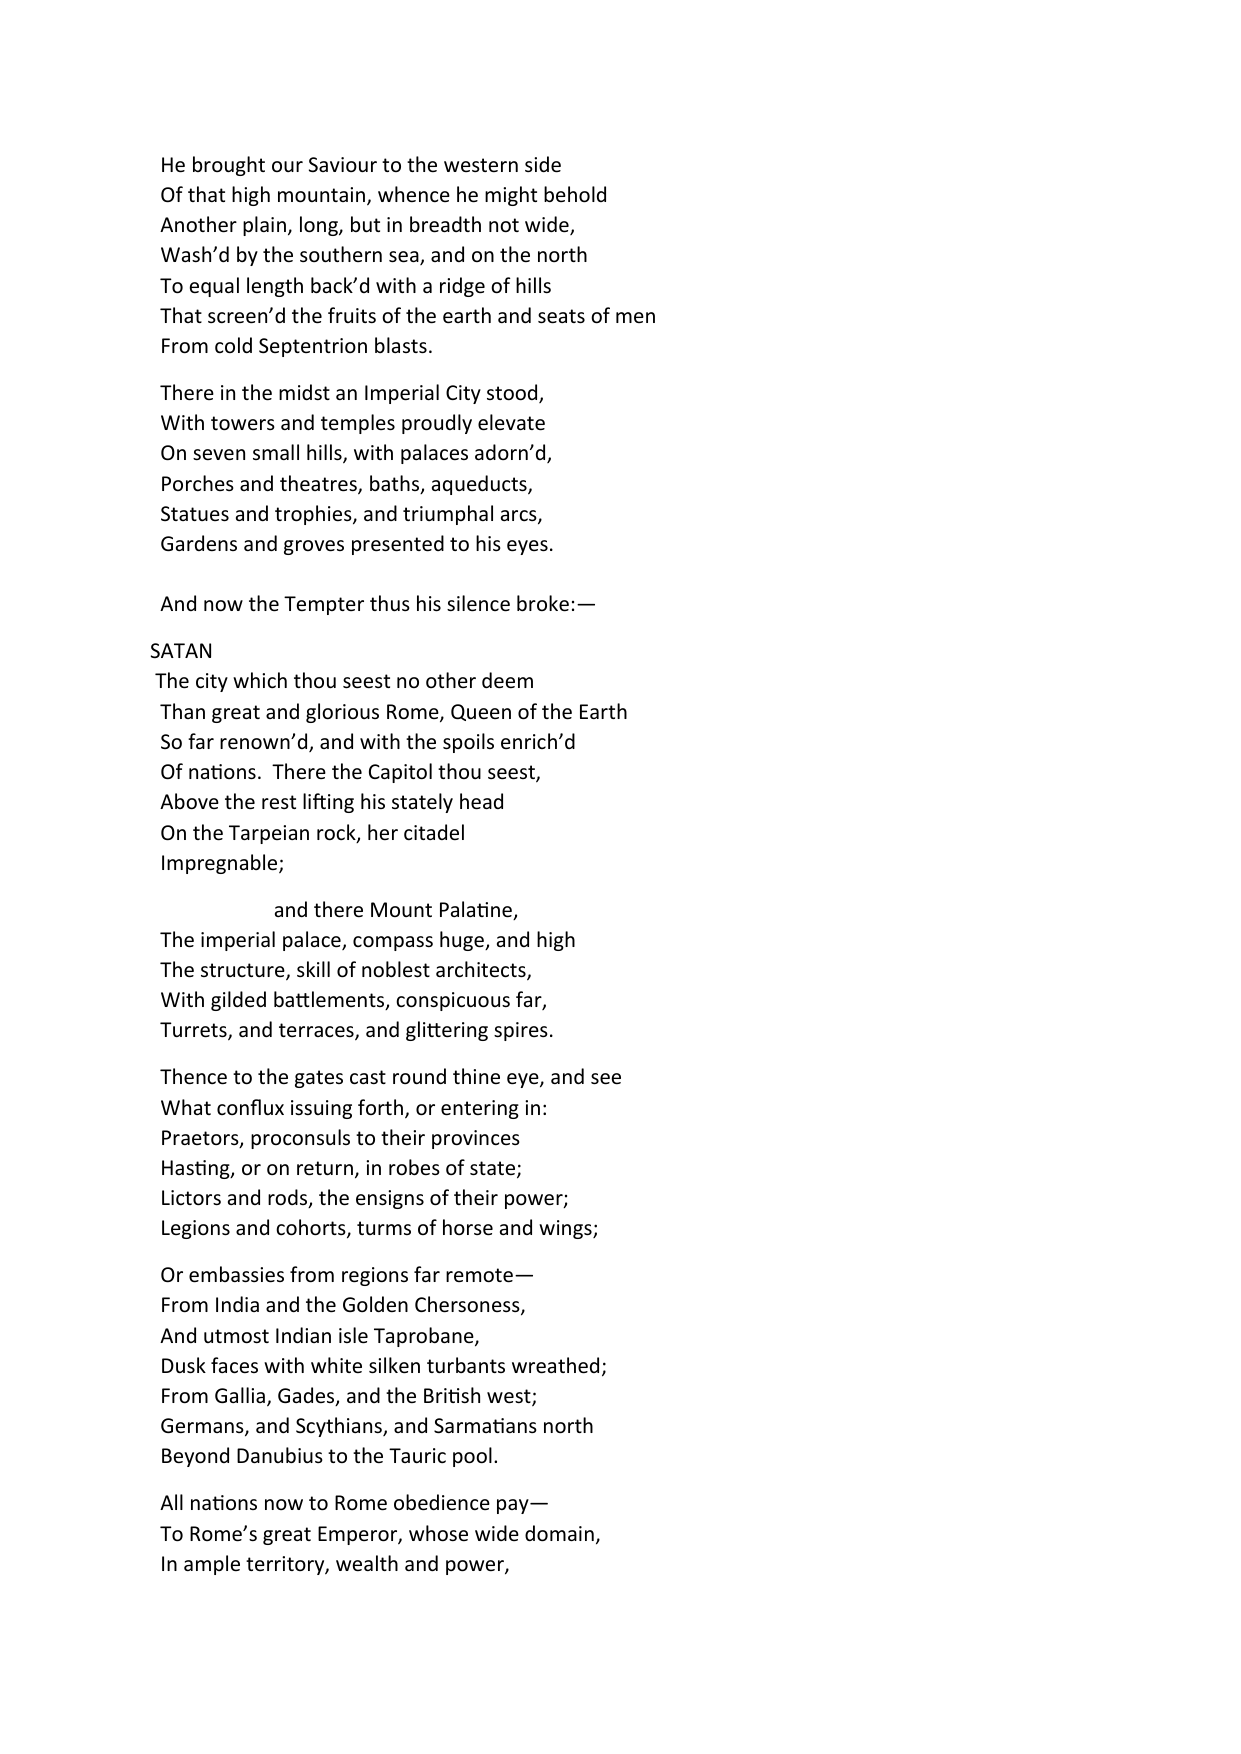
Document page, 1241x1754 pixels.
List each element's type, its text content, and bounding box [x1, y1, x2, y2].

text Thence to the gates cast round thine eye, and see What conflux issuing forth, or entering in: Praetors, proconsuls to their provinces Hasting, or on return, in robes of state; Lictors and rods, the ensigns of their power; Legions and cohorts, turms of horse and wings; [150, 1062, 1090, 1242]
text Or embassies from regions far remote— From India and the Golden Chersoness, And utmost Indian isle Taprobane, Dusk faces with white silken turbants wreathed; From Gallia, Gades, and the British west; Germans, and Scythians, and Sarmatians north Beyond Danubius to the Tauric pool. [150, 1260, 1090, 1470]
text There in the midst an Imperial City stood, With towers and temples proudly elevate On seven small hills, with palaces adorn’d, Porches and theatres, baths, aqueducts, Statues and trophies, and triumphal arcs, Gardens and groves presented to his eyes. And now the Tempter thus his silence broke:— [150, 378, 1090, 618]
text SATAN The city which thou seest no other deem Than great and glorious Rome, Queen of the Earth So far renown’d, and with the spoils enrich’d Of nations. There the Capitol thou seest, Above the rest lifting his stately head On the Tarpeian rock, her citadel Impregnable; [150, 636, 1090, 876]
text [150, 1488, 1090, 1577]
text He brought our Saviour to the western side Of that high mountain, whence he might behold Another plain, long, but in breadth not wide, Wash’d by the southern sea, and on the north To equal length back’d with a ridge of hills That screen’d the fruits of the earth and seats of men From cold Septentrion blasts. [150, 150, 1090, 359]
text and there Mount Palatine, The imperial palace, compass huge, and high The structure, skill of noblest architects, With gilded battlements, conspicuous far, Turrets, and terraces, and glittering spires. [150, 895, 1090, 1044]
